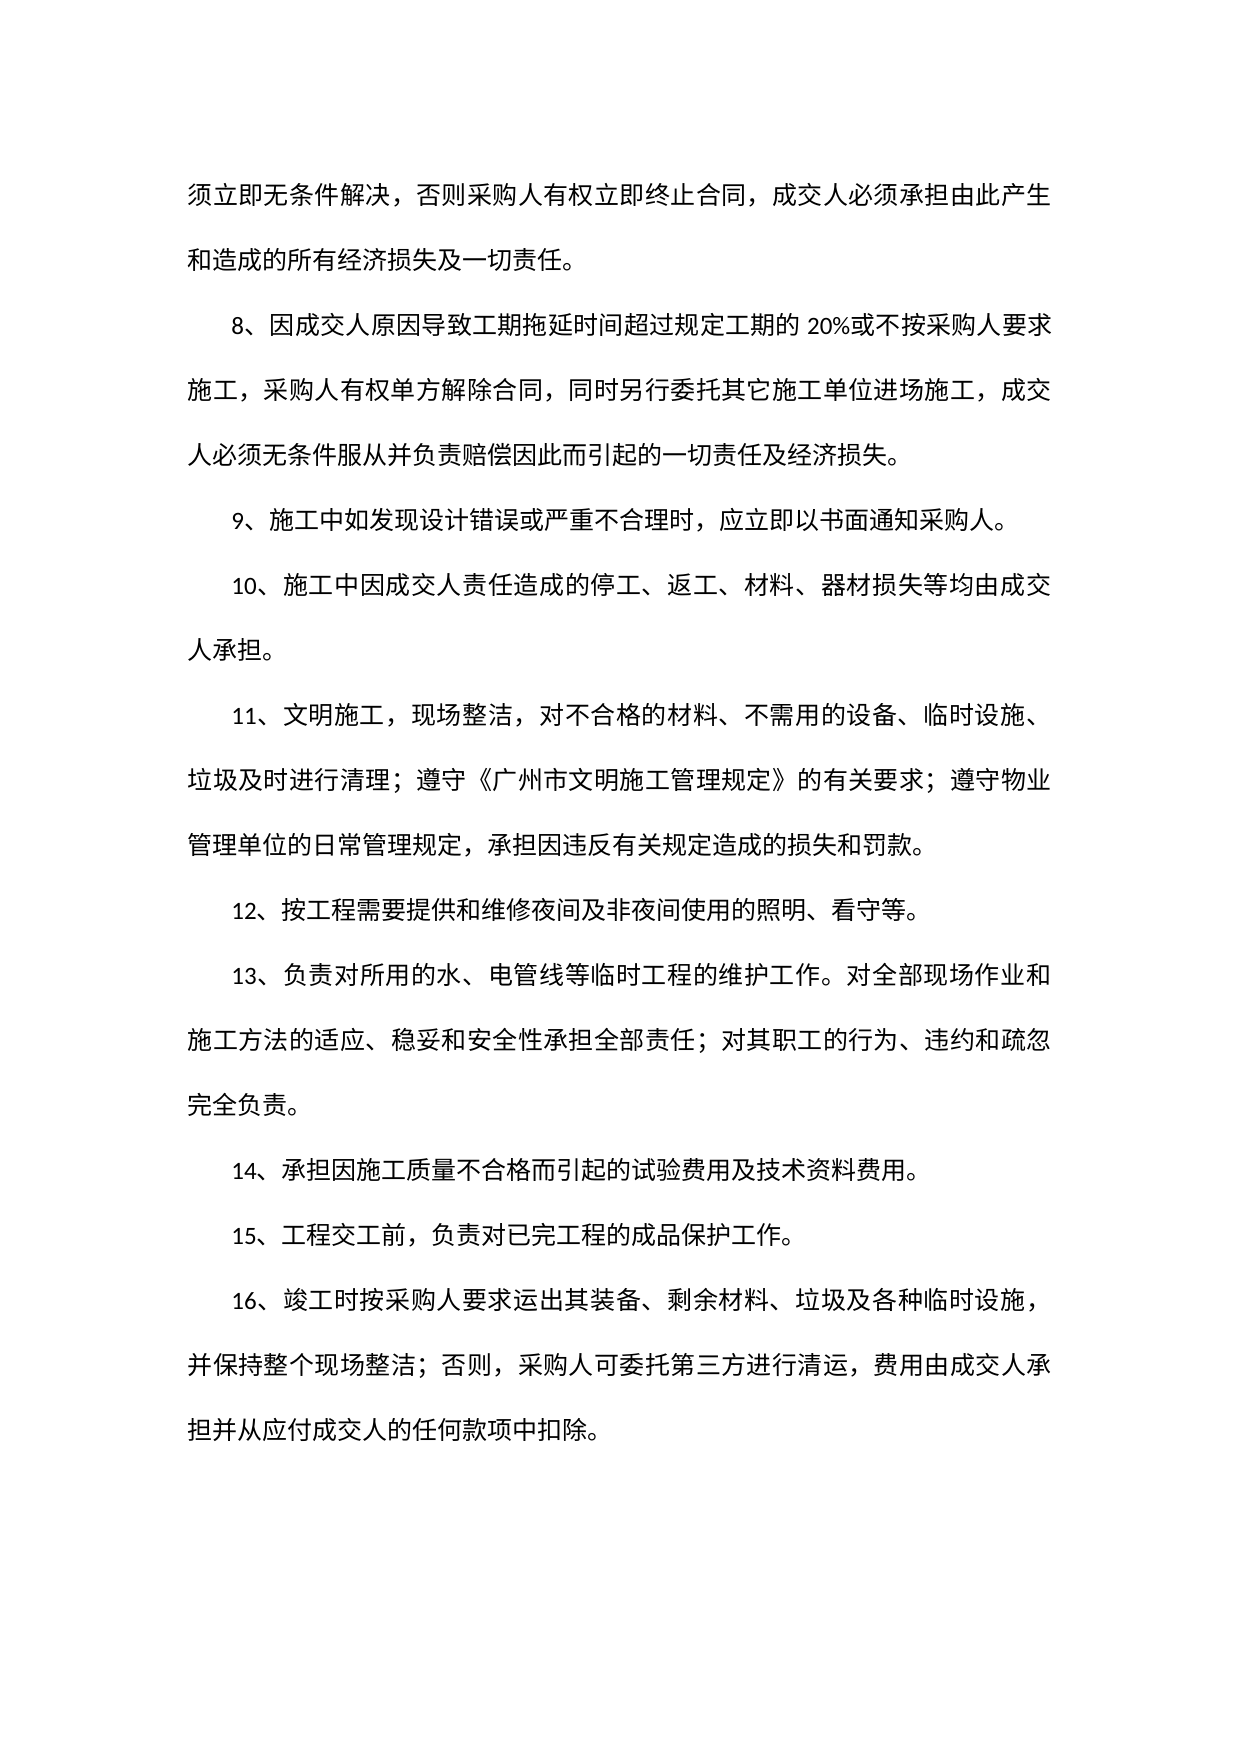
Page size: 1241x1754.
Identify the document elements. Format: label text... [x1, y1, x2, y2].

text 10、施工中因成交人责任造成的停工、返工、材料、器材损失等均由成交人承担。 [187, 552, 1053, 682]
text 12、按工程需要提供和维修夜间及非夜间使用的照明、看守等。 [187, 877, 1053, 942]
text 16、竣工时按采购人要求运出其装备、剩余材料、垃圾及各种临时设施，并保持整个现场整洁；否则，采购人可委托第三方进行清运，费用由成交人承担并从应付成交人的任何款项中扣除。 [187, 1267, 1053, 1462]
text 11、文明施工，现场整洁，对不合格的材料、不需用的设备、临时设施、垃圾及时进行清理；遵守《广州市文明施工管理规定》的有关要求；遵守物业管理单位的日常管理规定，承担因违反有关规定造成的损失和罚款。 [187, 682, 1053, 877]
text 9、施工中如发现设计错误或严重不合理时，应立即以书面通知采购人。 [187, 487, 1053, 552]
text 14、承担因施工质量不合格而引起的试验费用及技术资料费用。 [187, 1137, 1053, 1202]
text 13、负责对所用的水、电管线等临时工程的维护工作。对全部现场作业和施工方法的适应、稳妥和安全性承担全部责任；对其职工的行为、违约和疏忽完全负责。 [187, 942, 1053, 1137]
text 8、因成交人原因导致工期拖延时间超过规定工期的20%或不按采购人要求施工，采购人有权单方解除合同，同时另行委托其它施工单位进场施工，成交人必须无条件服从并负责赔偿因此而引起的一切责任及经济损失。 [187, 292, 1053, 487]
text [187, 162, 1053, 292]
text 15、工程交工前，负责对已完工程的成品保护工作。 [187, 1202, 1053, 1267]
